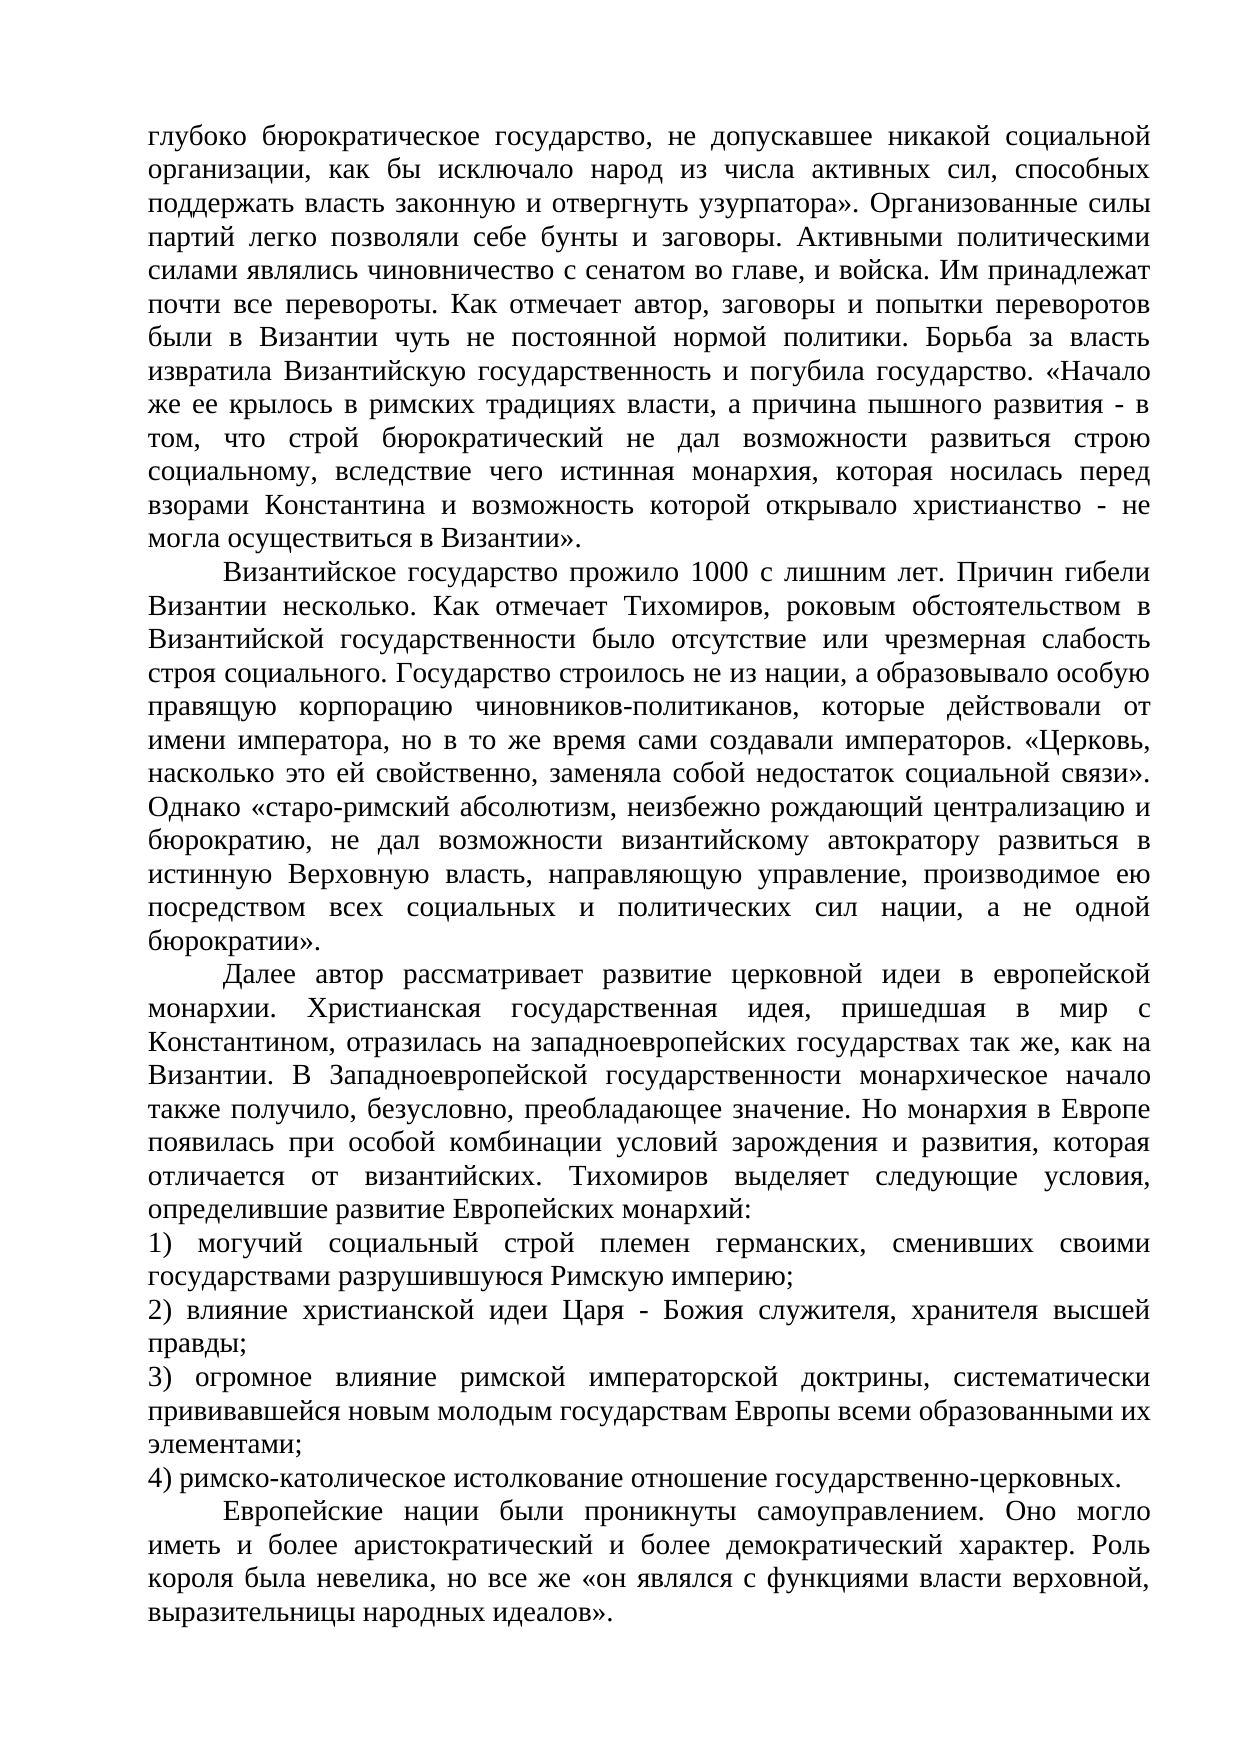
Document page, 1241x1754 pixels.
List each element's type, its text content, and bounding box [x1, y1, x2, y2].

text Далее автор рассматривает развитие церковной идеи в европейской монархии. Христианская государственная идея, пришедшая в мир с Константином, отразилась на западноевропейских государствах так же, как на Византии. В Западноевропейской государственности монархическое начало также получило, безусловно, преобладающее значение. Но монархия в Европе появилась при особой комбинации условий зарождения и развития, которая отличается от византийских. Тихомиров выделяет следующие условия, определившие развитие Европейских монархий: [148, 957, 1152, 1225]
text 2) влияние христианской идеи Царя - Божия служителя, хранителя высшей правды; [148, 1292, 1152, 1359]
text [148, 118, 1152, 554]
text Европейские нации были проникнуты самоуправлением. Оно могло иметь и более аристократический и более демократический характер. Роль короля была невелика, но все же «он являлся с функциями власти верховной, выразительницы народных идеалов». [148, 1493, 1152, 1627]
text Византийское государство прожило 1000 с лишним лет. Причин гибели Византии несколько. Как отмечает Тихомиров, роковым обстоятельством в Византийской государственности было отсутствие или чрезмерная слабость строя социального. Государство строилось не из нации, а образовывало особую правящую корпорацию чиновников-политиканов, которые действовали от имени императора, но в то же время сами создавали императоров. «Церковь, насколько это ей свойственно, заменяла собой недостаток социальной связи». Однако «старо-римский абсолютизм, неизбежно рождающий централизацию и бюрократию, не дал возможности византийскому автократору развиться в истинную Верховную власть, направляющую управление, производимое ею посредством всех социальных и политических сил нации, а не одной бюрократии». [148, 554, 1152, 957]
text 4) римско-католическое истолкование отношение государственно-церковных. [148, 1460, 1152, 1493]
text 1) могучий социальный строй племен германских, сменивших своими государствами разрушившуюся Римскую империю; [148, 1225, 1152, 1292]
text 3) огромное влияние римской императорской доктрины, систематически прививавшейся новым молодым государствам Европы всеми образованными их элементами; [148, 1359, 1152, 1460]
